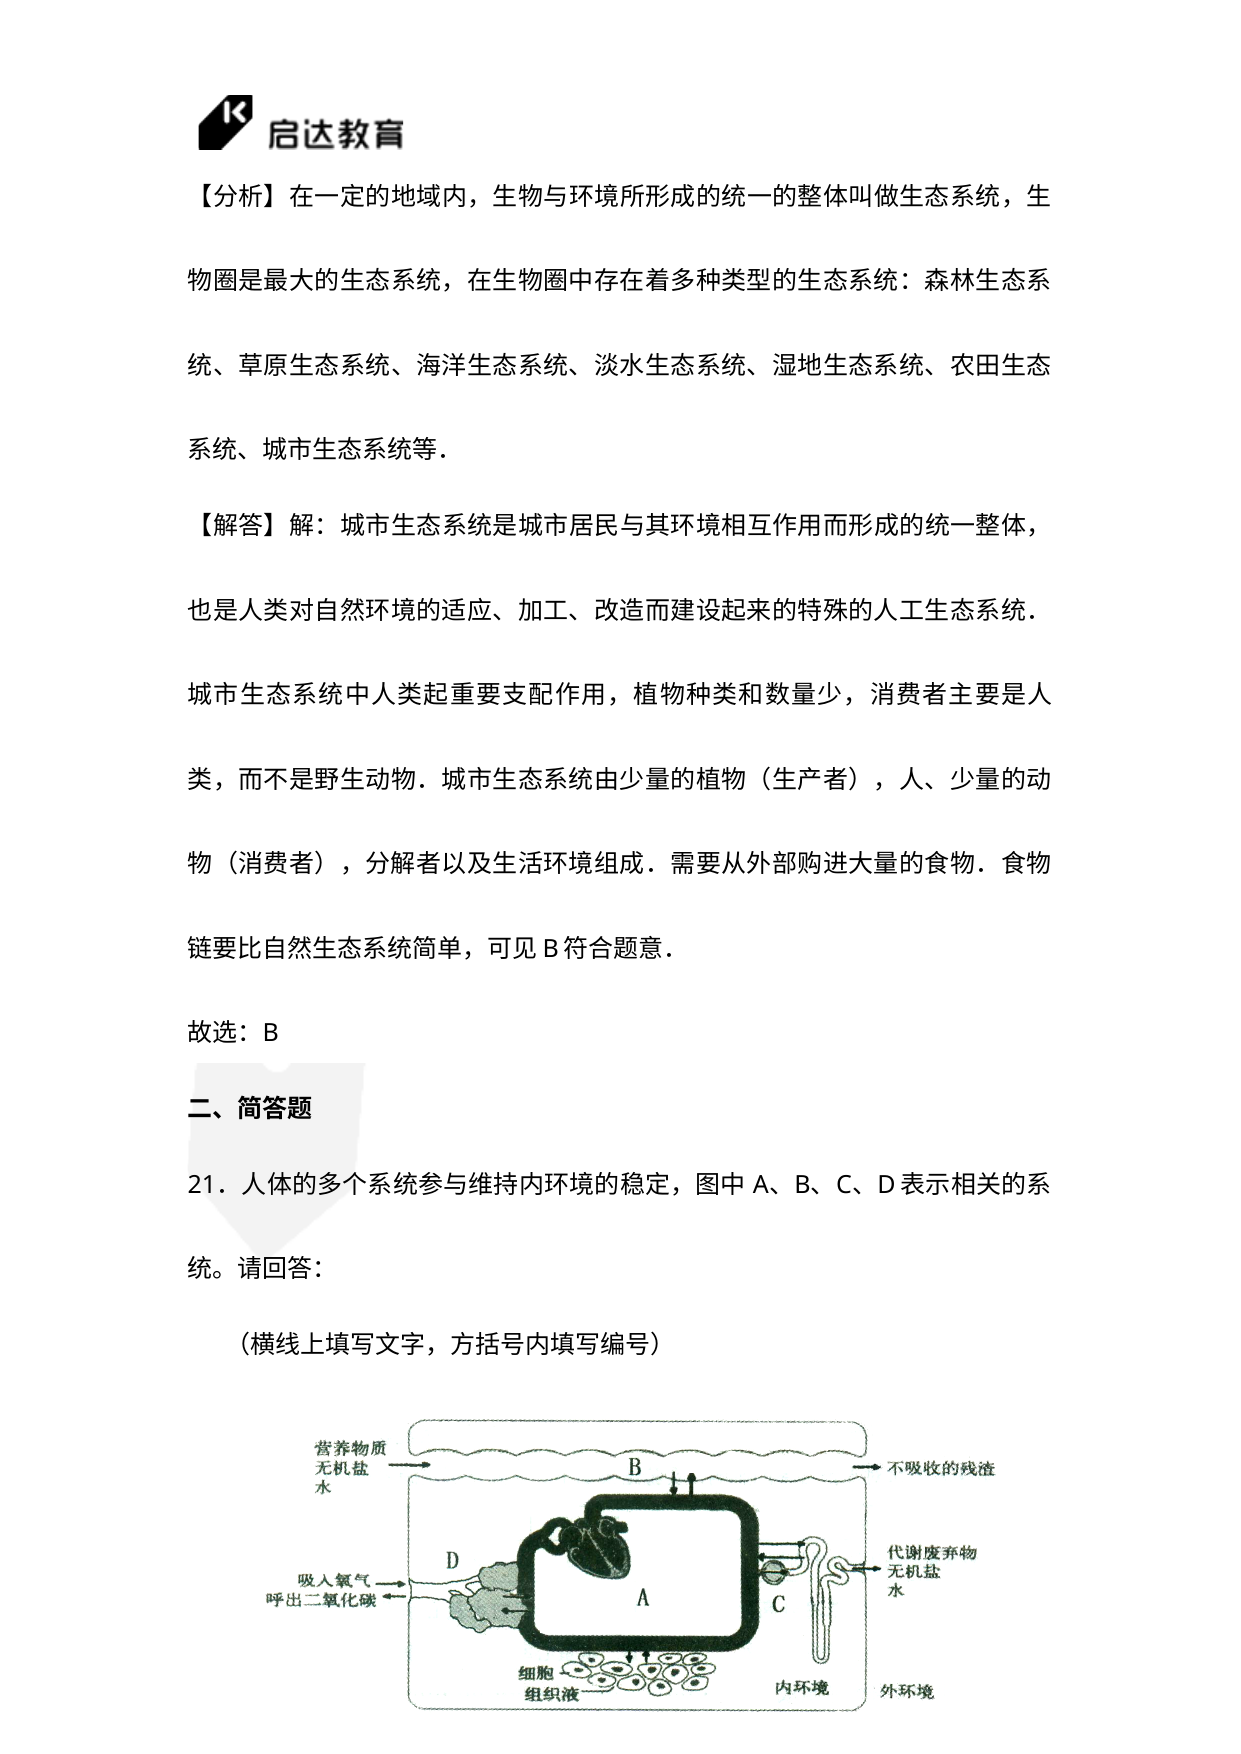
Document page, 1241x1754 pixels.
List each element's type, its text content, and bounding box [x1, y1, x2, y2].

text 【分析】在一定的地域内，生物与环境所形成的统一的整体叫做生态系统，生物圈是最大的生态系统，在生物圈中存在着多种类型的生态系统：森林生态系统、草原生态系统、海洋生态系统、淡水生态系统、湿地生态系统、农田生态系统、城市生态系统等． [187, 162, 1053, 480]
text 21．人体的多个系统参与维持内环境的稳定，图中A、B、C、D表示相关的系统。请回答： [187, 1150, 1053, 1299]
picture [198, 95, 404, 150]
text 【解答】解：城市生态系统是城市居民与其环境相互作用而形成的统一整体，也是人类对自然环境的适应、加工、改造而建设起来的特殊的人工生态系统．城市生态系统中人类起重要支配作用，植物种类和数量少，消费者主要是人类，而不是野生动物．城市生态系统由少量的植物（生产者），人、少量的动物（消费者），分解者以及生活环境组成．需要从外部购进大量的食物．食物链要比自然生态系统简单，可见B符合题意． 故选：B [187, 491, 1053, 1063]
text （横线上填写文字，方括号内填写编号） [187, 1310, 1053, 1375]
text 二、简答题 [187, 1074, 1053, 1139]
